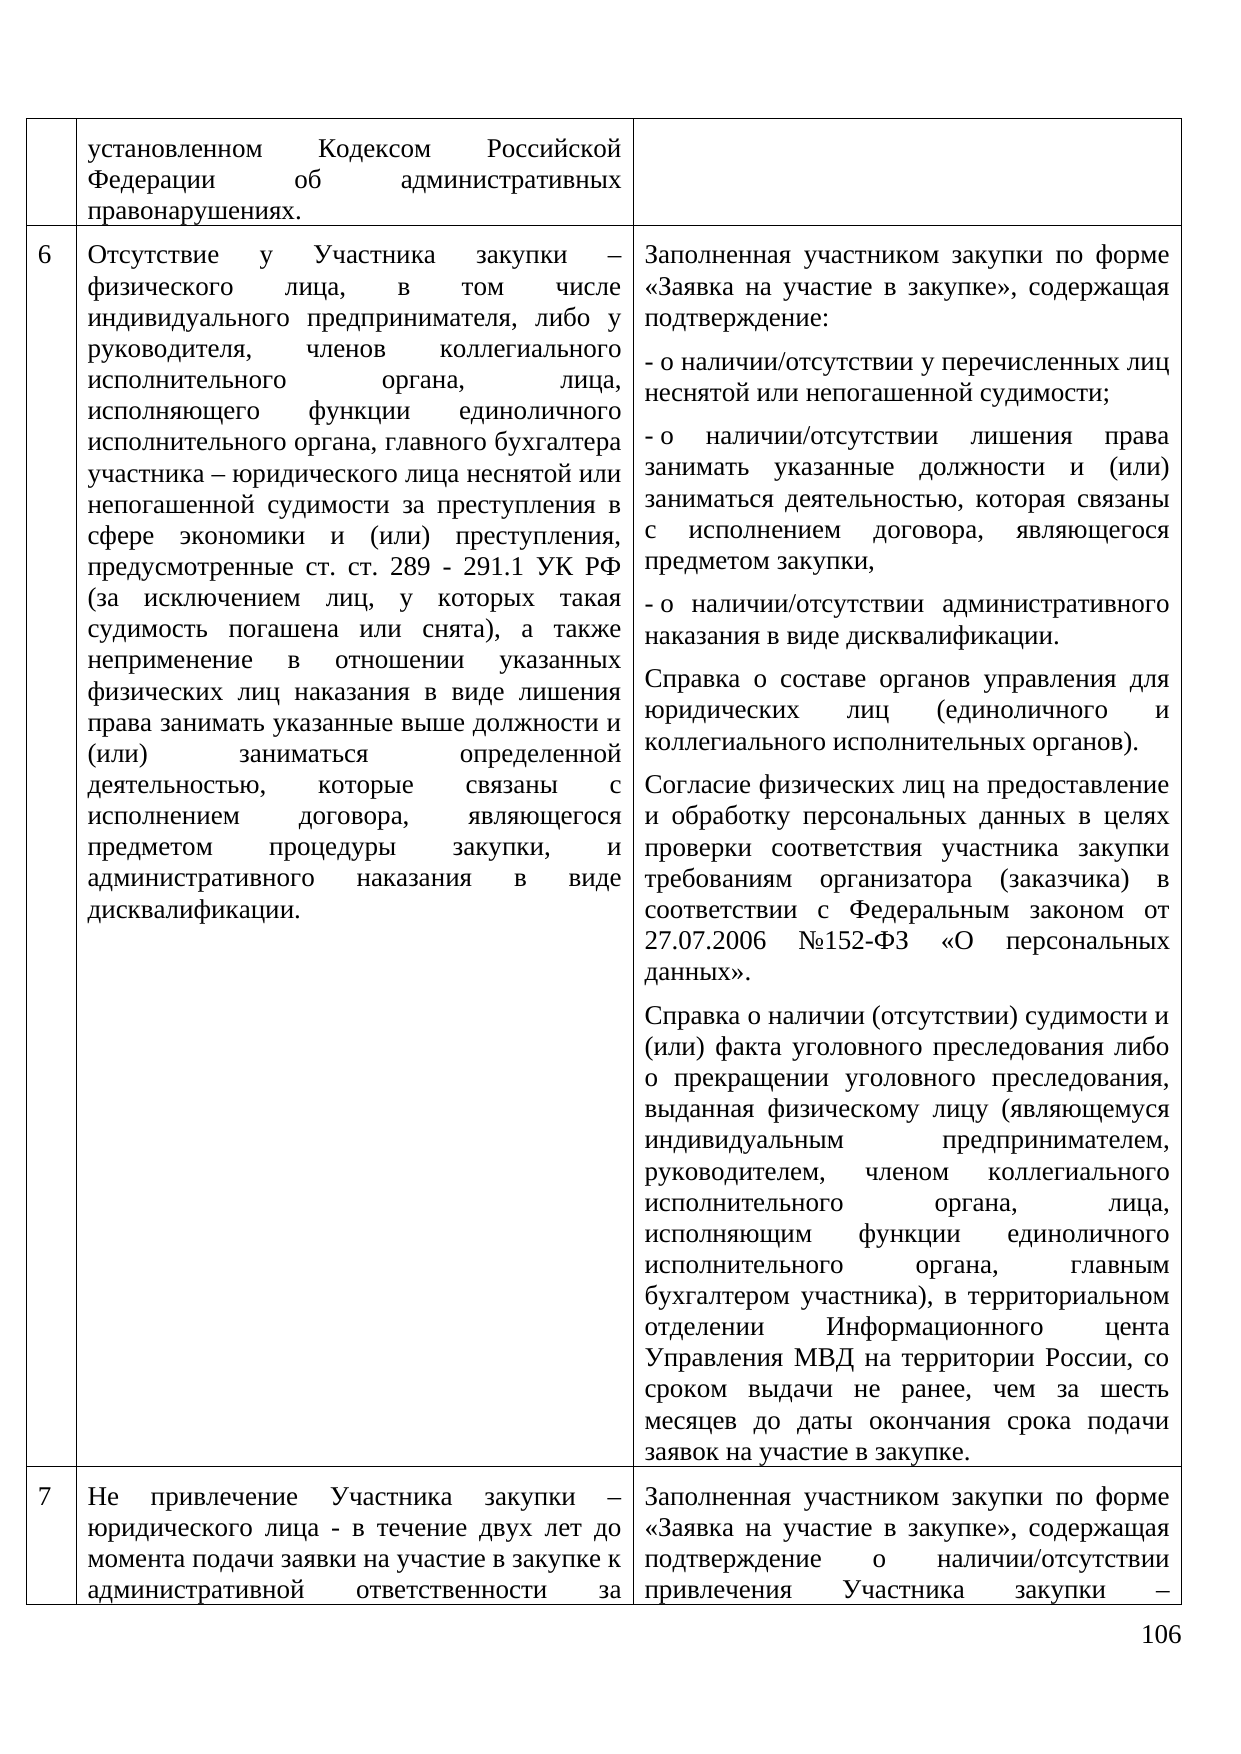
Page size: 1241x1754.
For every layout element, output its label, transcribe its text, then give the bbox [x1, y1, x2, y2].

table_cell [634, 1467, 1181, 1604]
table_cell 6 [27, 226, 76, 1466]
table_cell Заполненная участником закупки по форме «Заявка на участие в закупке», содержащая подтверждение: - о наличии/отсутствии у перечисленных лиц неснятой или непогашенной судимости; - о наличии/отсутствии лишения права занимать указанные должности и (или) заниматься деятельностью, которая связаны с исполнением договора, являющегося предметом закупки, - о наличии/отсутствии административного наказания в виде дисквалификации. Справка о составе органов управления для юридических лиц (единоличного и коллегиального исполнительных органов). Согласие физических лиц на предоставление и обработку персональных данных в целях проверки соответствия участника закупки требованиям организатора (заказчика) в соответствии с Федеральным законом от 27.07.2006 №152-ФЗ «О персональных данных». Справка о наличии (отсутствии) судимости и (или) факта уголовного преследования либо о прекращении уголовного преследования, выданная физическому лицу (являющемуся индивидуальным предпринимателем, руководителем, членом коллегиального исполнительного органа, лица, исполняющим функции единоличного исполнительного органа, главным бухгалтером участника), в территориальном отделении Информационного цента Управления МВД на территории России, со сроком выдачи не ранее, чем за шесть месяцев до даты окончания срока подачи заявок на участие в закупке. [634, 226, 1181, 1466]
table_cell [634, 119, 1181, 225]
table_cell 5 [27, 119, 76, 225]
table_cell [77, 1467, 633, 1604]
table_cell 7 [27, 1467, 76, 1604]
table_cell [77, 119, 633, 225]
table_cell Отсутствие у Участника закупки – физического лица, в том числе индивидуального предпринимателя, либо у руководителя, членов коллегиального исполнительного органа, лица, исполняющего функции единоличного исполнительного органа, главного бухгалтера участника – юридического лица неснятой или непогашенной судимости за преступления в сфере экономики и (или) преступления, предусмотренные ст. ст. 289 - 291.1 УК РФ (за исключением лиц, у которых такая судимость погашена или снята), а также неприменение в отношении указанных физических лиц наказания в виде лишения права занимать указанные выше должности и (или) заниматься определенной деятельностью, которые связаны с исполнением договора, являющегося предметом процедуры закупки, и административного наказания в виде дисквалификации. [77, 226, 633, 1466]
